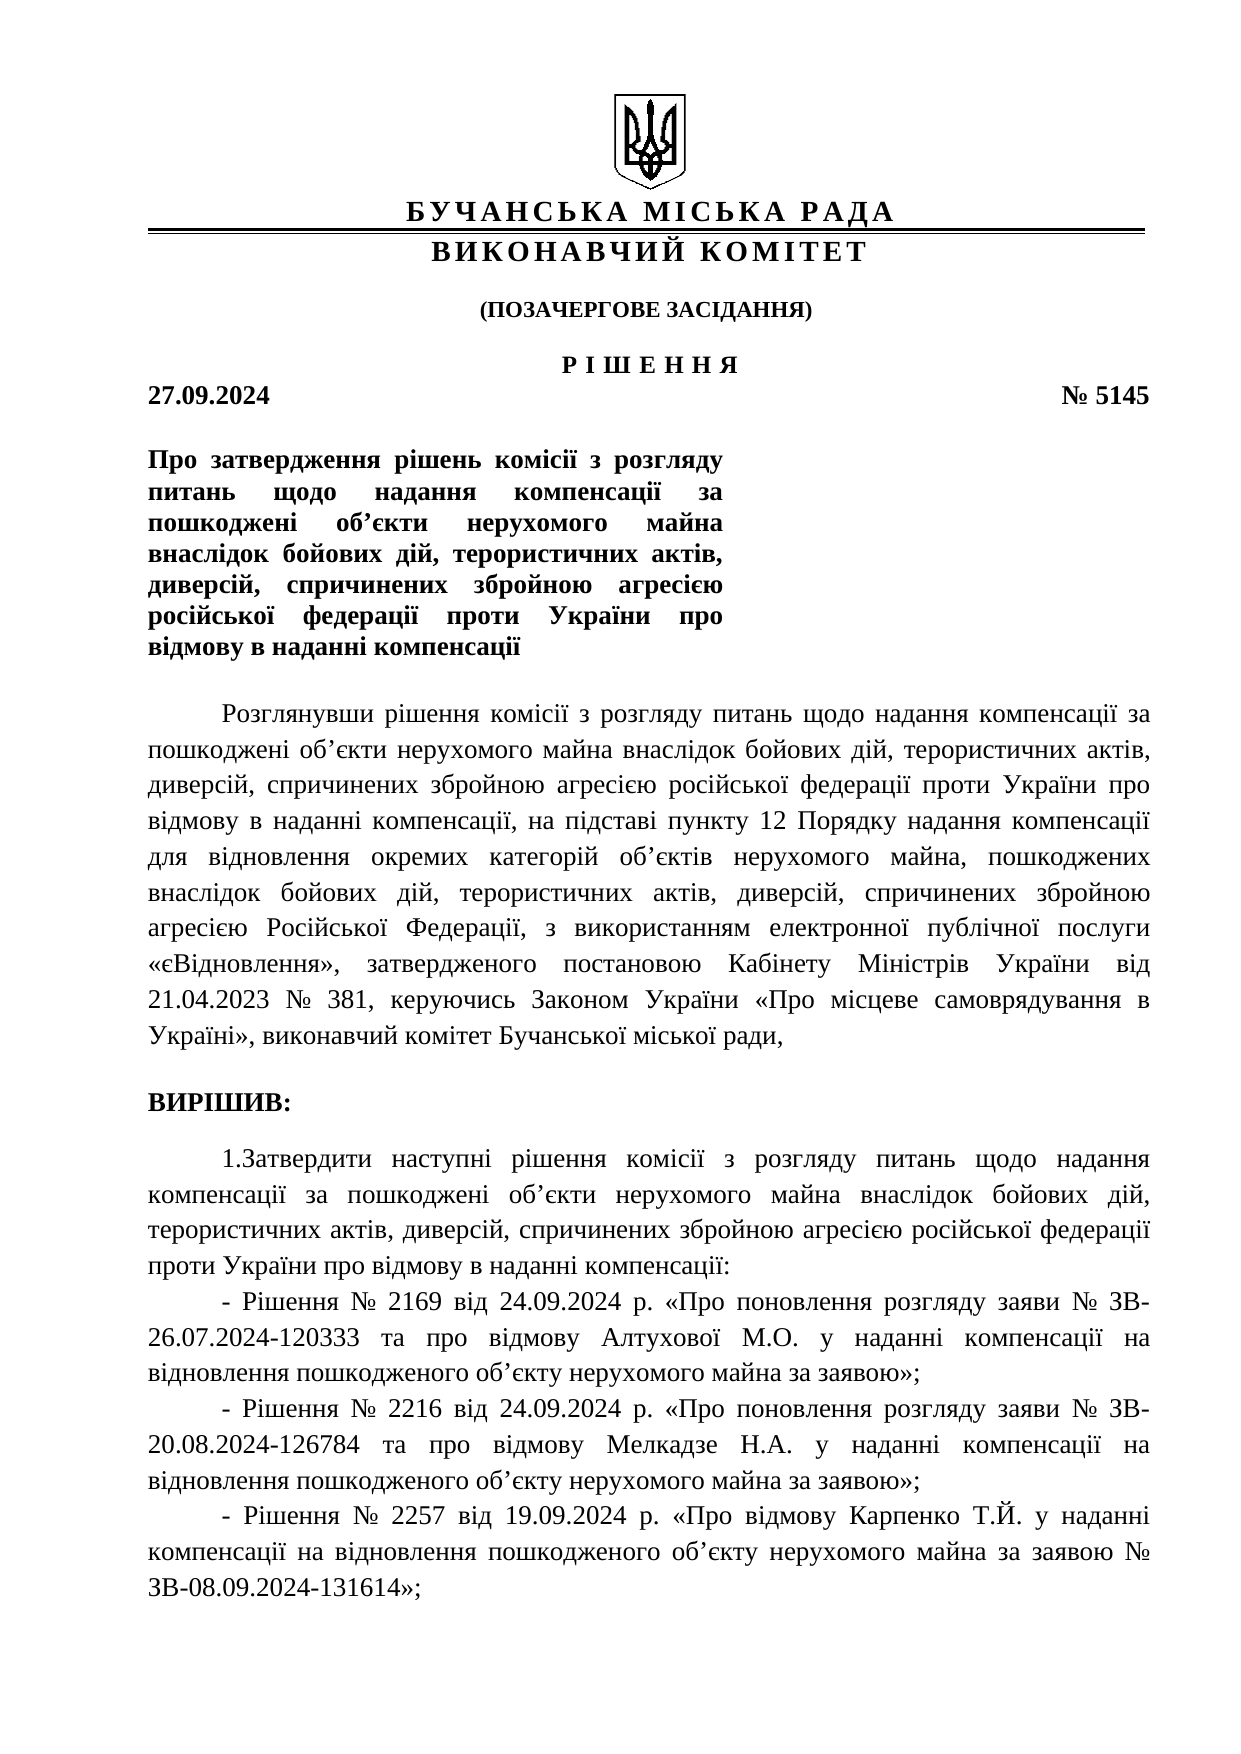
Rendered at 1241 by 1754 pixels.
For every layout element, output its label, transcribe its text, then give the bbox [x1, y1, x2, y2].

text РІШЕННЯ [148, 350, 1152, 379]
text 27.09.2024 № 5145 [148, 379, 1152, 410]
text БУЧАНСЬКА МІСЬКА РАДА [148, 194, 1152, 228]
text ВИРІШИВ: [148, 1086, 1152, 1117]
text 1.Затвердити наступні рішення комісії з розгляду питань щодо надання компенсації за пошкоджені об’єкти нерухомого майна внаслідок бойових дій, терористичних актів, диверсій, спричинених збройною агресією російської федерації проти України про відмову в наданні компенсації: [148, 1142, 1152, 1281]
text - Рішення № 2169 від 24.09.2024 р. «Про поновлення розгляду заяви № ЗВ-26.07.2024-120333 та про відмову Алтухової М.О. у наданні компенсації на відновлення пошкодженого об’єкту нерухомого майна за заявою»; [148, 1285, 1152, 1388]
text Розглянувши рішення комісії з розгляду питань щодо надання компенсації за пошкоджені об’єкти нерухомого майна внаслідок бойових дій, терористичних актів, диверсій, спричинених збройною агресією російської федерації проти України про відмову в наданні компенсації, на підставі пункту 12 Порядку надання компенсації для відновлення окремих категорій об’єктів нерухомого майна, пошкоджених внаслідок бойових дій, терористичних актів, диверсій, спричинених збройною агресією Російської Федерації, з використанням електронної публічної послуги «єВідновлення», затвердженого постановою Кабінету Міністрів України від 21.04.2023 № 381, керуючись Законом України «Про місцеве самоврядування в Україні», виконавчий комітет Бучанської міської ради, [148, 697, 1152, 1050]
table_header ВИКОНАВЧИЙ КОМІТЕТ (ПОЗАЧЕРГОВЕ ЗАСІДАННЯ) [148, 234, 1144, 350]
text - Рішення № 2257 від 19.09.2024 р. «Про відмову Карпенко Т.Й. у наданні компенсації на відновлення пошкодженого об’єкту нерухомого майна за заявою № ЗВ-08.09.2024-131614»; [148, 1499, 1152, 1602]
text - Рішення № 2216 від 24.09.2024 р. «Про поновлення розгляду заяви № ЗВ-20.08.2024-126784 та про відмову Мелкадзе Н.А. у наданні компенсації на відновлення пошкодженого об’єкту нерухомого майна за заявою»; [148, 1392, 1152, 1495]
text Про затвердження рішень комісії з розгляду питань щодо надання компенсації за пошкоджені об’єкти нерухомого майна внаслідок бойових дій, терористичних актів, диверсій, спричинених збройною агресією російської федерації проти України про відмову в наданні компенсації [148, 443, 723, 661]
